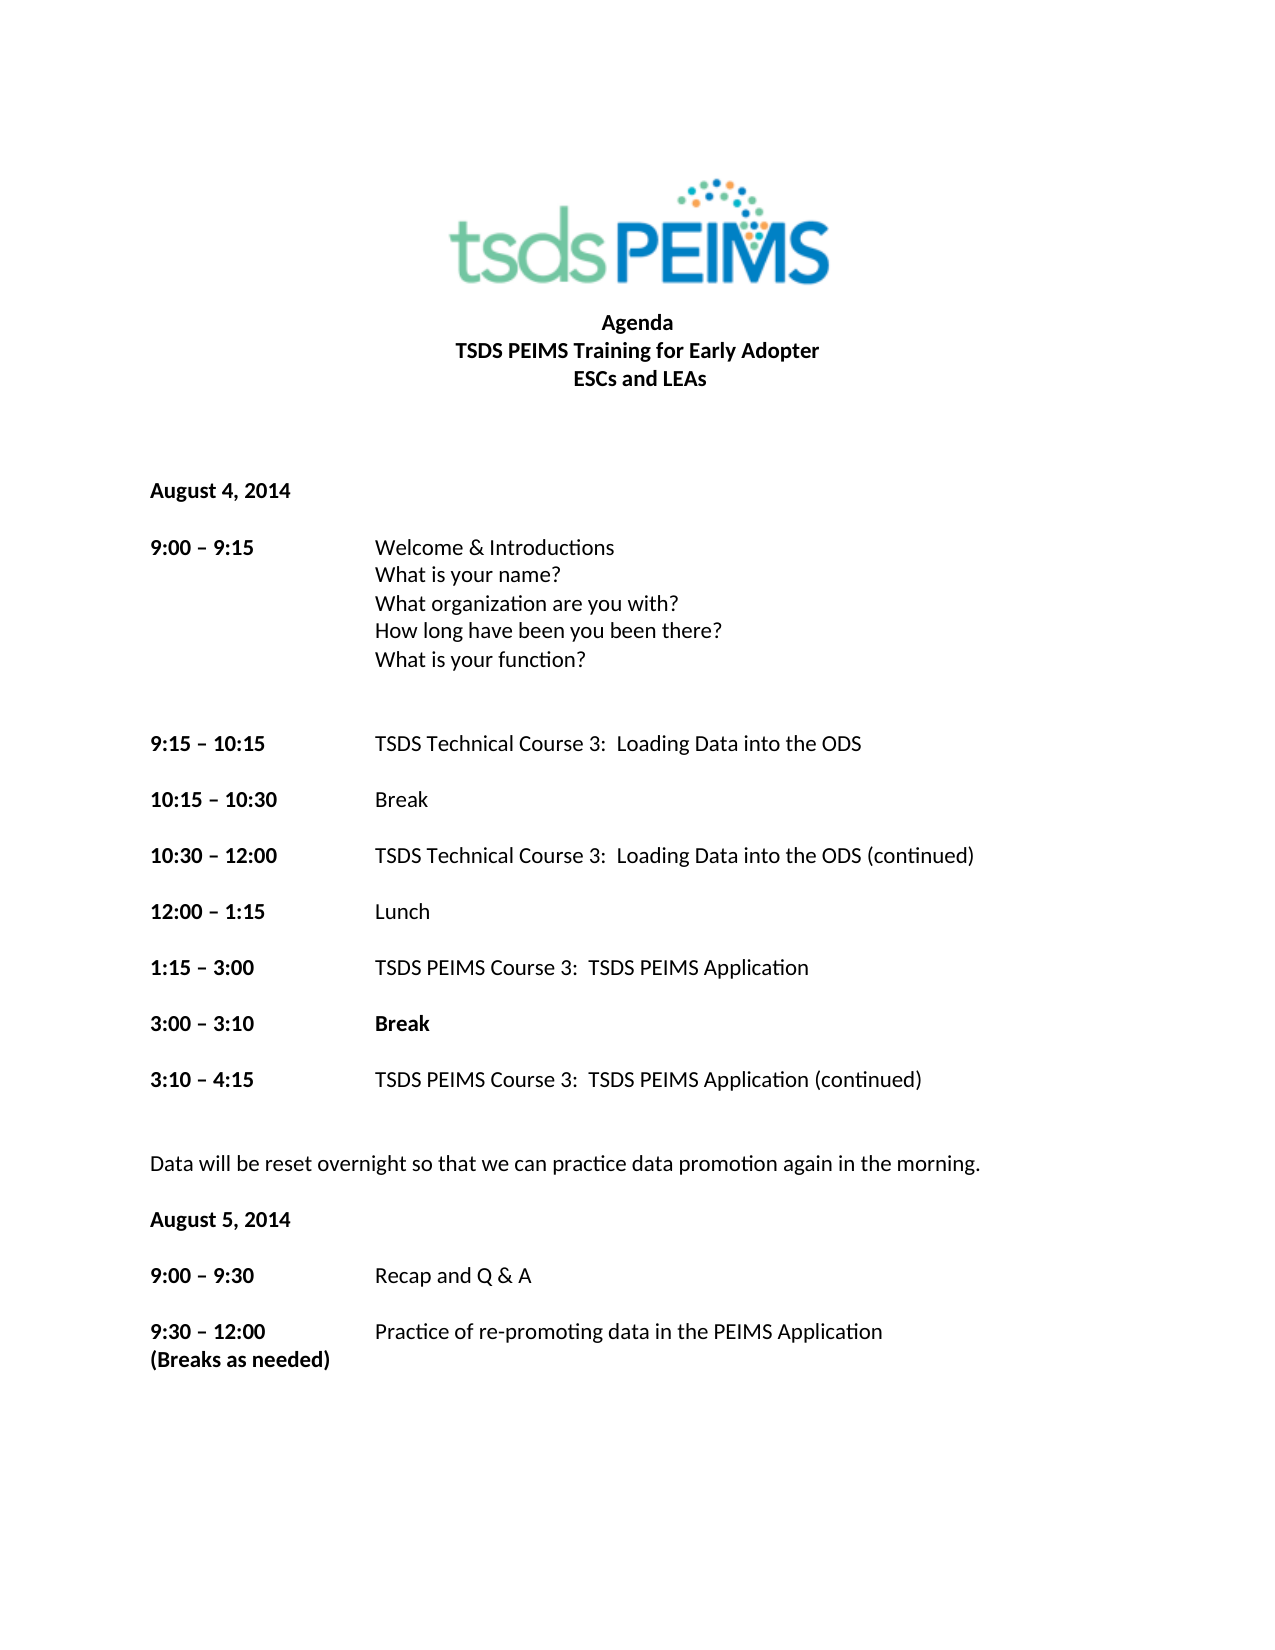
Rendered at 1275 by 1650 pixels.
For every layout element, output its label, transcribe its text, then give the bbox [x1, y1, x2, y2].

text What organization are you with? [150, 589, 1125, 617]
text 9:15 – 10:15 TSDS Technical Course 3: Loading Data into the ODS [150, 729, 1125, 757]
text 9:00 – 9:30 Recap and Q & A [150, 1261, 1125, 1289]
text TSDS PEIMS Training for Early Adopter [150, 336, 1125, 364]
text (Breaks as needed) [150, 1345, 1125, 1373]
text 10:15 – 10:30 Break [150, 785, 1125, 813]
text What is your name? [150, 561, 1125, 589]
text 9:00 – 9:15 Welcome & Introductions [150, 533, 1125, 561]
text Agenda [150, 308, 1125, 336]
text 12:00 – 1:15 Lunch [150, 897, 1125, 925]
text August 5, 2014 [150, 1205, 1125, 1233]
text ESCs and LEAs [150, 364, 1125, 392]
text August 4, 2014 [150, 477, 1125, 504]
picture [424, 150, 851, 309]
text 1:15 – 3:00 TSDS PEIMS Course 3: TSDS PEIMS Application [150, 953, 1125, 981]
text 3:10 – 4:15 TSDS PEIMS Course 3: TSDS PEIMS Application (continued) [150, 1065, 1125, 1093]
text 3:00 – 3:10 Break [150, 1009, 1125, 1037]
text Data will be reset overnight so that we can practice data promotion again in the morning. [150, 1149, 1125, 1177]
text 9:30 – 12:00 Practice of re-promoting data in the PEIMS Application [150, 1317, 1125, 1345]
text How long have been you been there? [150, 617, 1125, 645]
text What is your function? [300, 645, 1125, 673]
text 10:30 – 12:00 TSDS Technical Course 3: Loading Data into the ODS (continued) [150, 841, 1125, 869]
